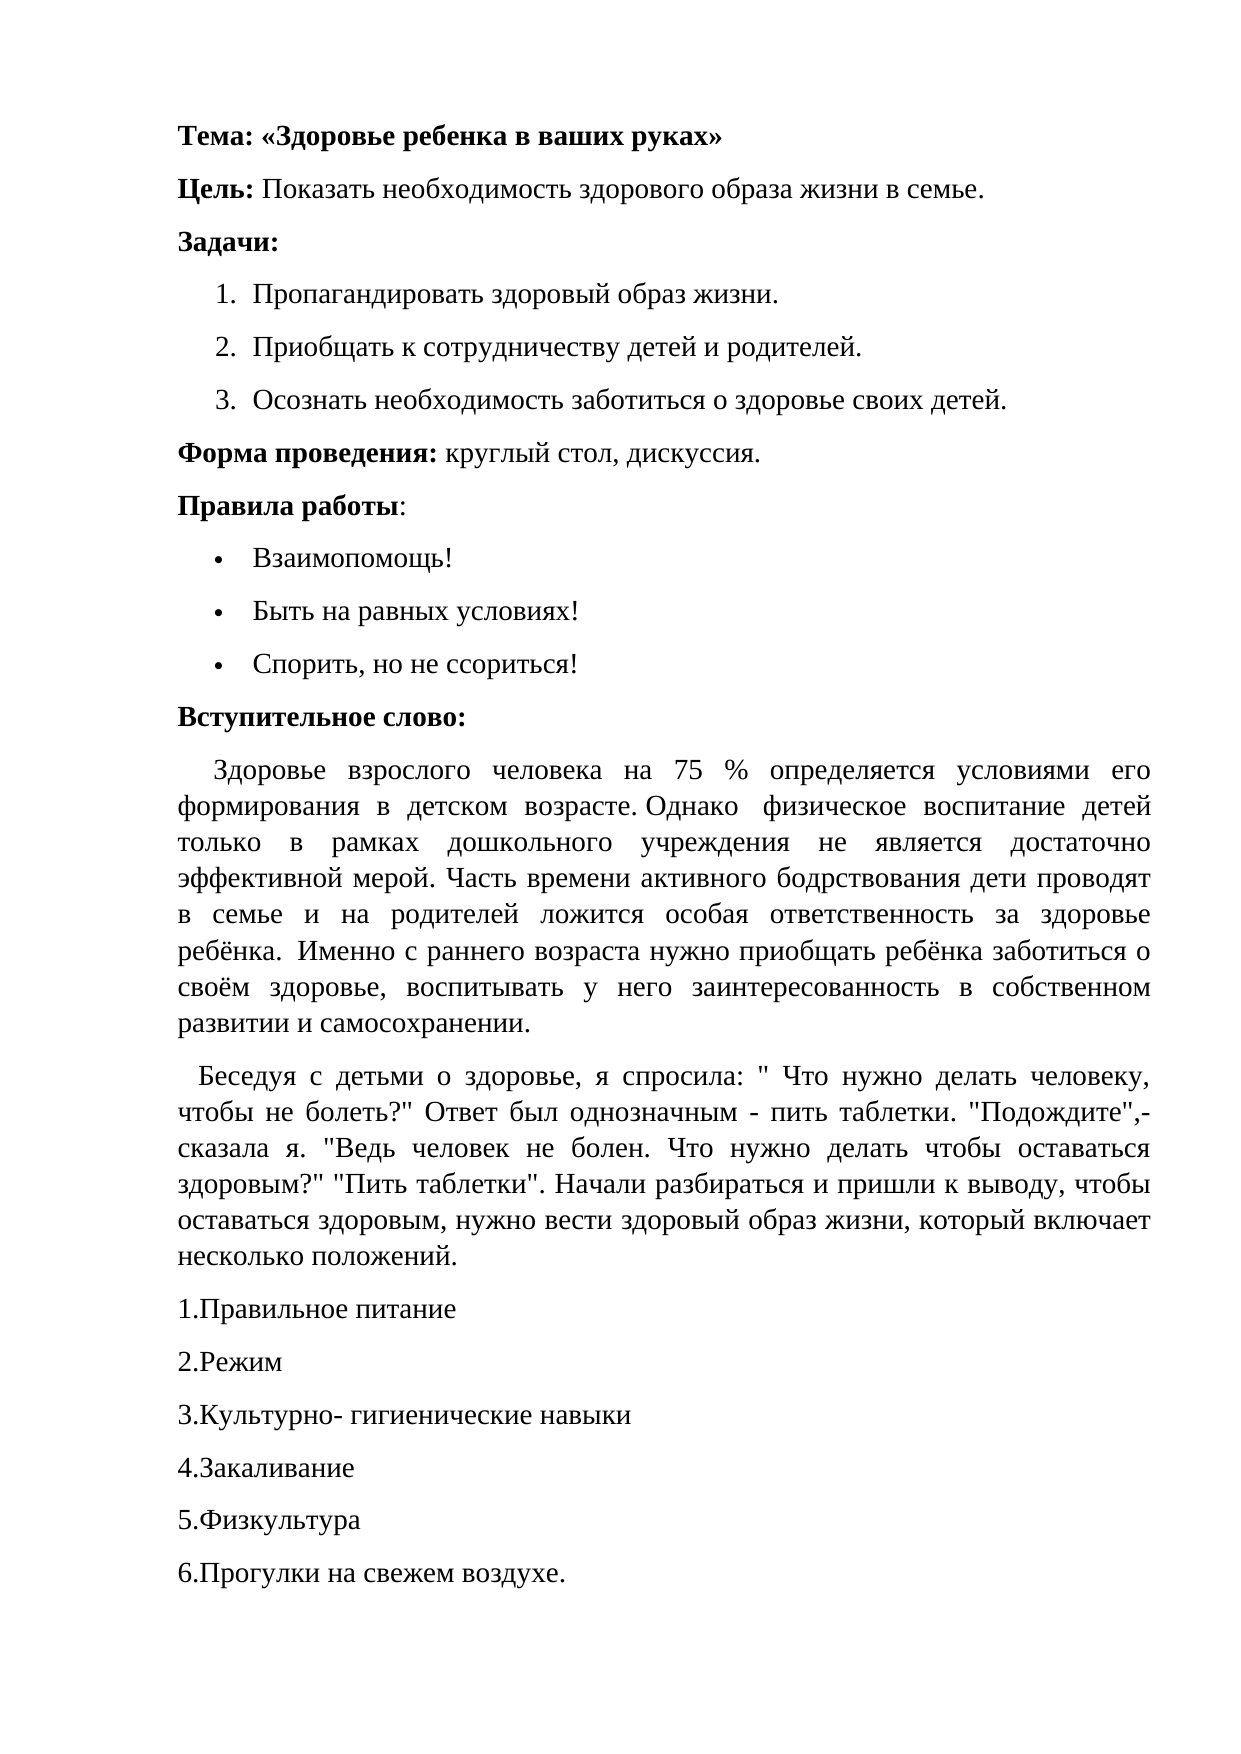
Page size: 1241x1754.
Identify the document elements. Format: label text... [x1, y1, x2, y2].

text Здоровье взрослого человека на 75 % определяется условиями его формирования в детском возрасте. Однако физическое воспитание детей только в рамках дошкольного учреждения не является достаточно эффективной мерой. Часть времени активного бодрствования дети проводят в семье и на родителей ложится особая ответственность за здоровье ребёнка. Именно с раннего возраста нужно приобщать ребёнка заботиться о своём здоровье, воспитывать у него заинтересованность в собственном развитии и самосохранении. [177, 752, 1152, 1038]
list Пропагандировать здоровый образ жизни. [215, 277, 1152, 310]
text 3.Культурно- гигиенические навыки [177, 1397, 1152, 1430]
text Форма проведения: круглый стол, дискуссия. [177, 435, 1152, 468]
text Вступительное слово: [177, 699, 1152, 733]
list Взаимопомощь! [215, 541, 1152, 574]
text Правила работы: [177, 488, 1152, 521]
text 4.Закаливание [177, 1450, 1152, 1483]
list Быть на равных условиях! [215, 593, 1152, 627]
text 2.Режим [177, 1344, 1152, 1378]
list Спорить, но не ссориться! [215, 646, 1152, 680]
text Тема: «Здоровье ребенка в ваших руках» [177, 118, 1152, 152]
text Цель: Показать необходимость здорового образа жизни в семье. [177, 171, 1152, 204]
text 1.Правильное питание [177, 1291, 1152, 1325]
list Приобщать к сотрудничеству детей и родителей. [215, 329, 1152, 363]
text 6.Прогулки на свежем воздухе. [177, 1555, 1152, 1589]
text Беседуя с детьми о здоровье, я спросила: " Что нужно делать человеку, чтобы не болеть?" Ответ был однозначным - пить таблетки. "Подождите",- сказала я. "Ведь человек не болен. Что нужно делать чтобы оставаться здоровым?" "Пить таблетки". Начали разбираться и пришли к выводу, чтобы оставаться здоровым, нужно вести здоровый образ жизни, который включает несколько положений. [177, 1058, 1152, 1272]
list Осознать необходимость заботиться о здоровье своих детей. [215, 382, 1152, 416]
text Задачи: [177, 224, 1152, 257]
text 5.Физкультура [177, 1502, 1152, 1536]
